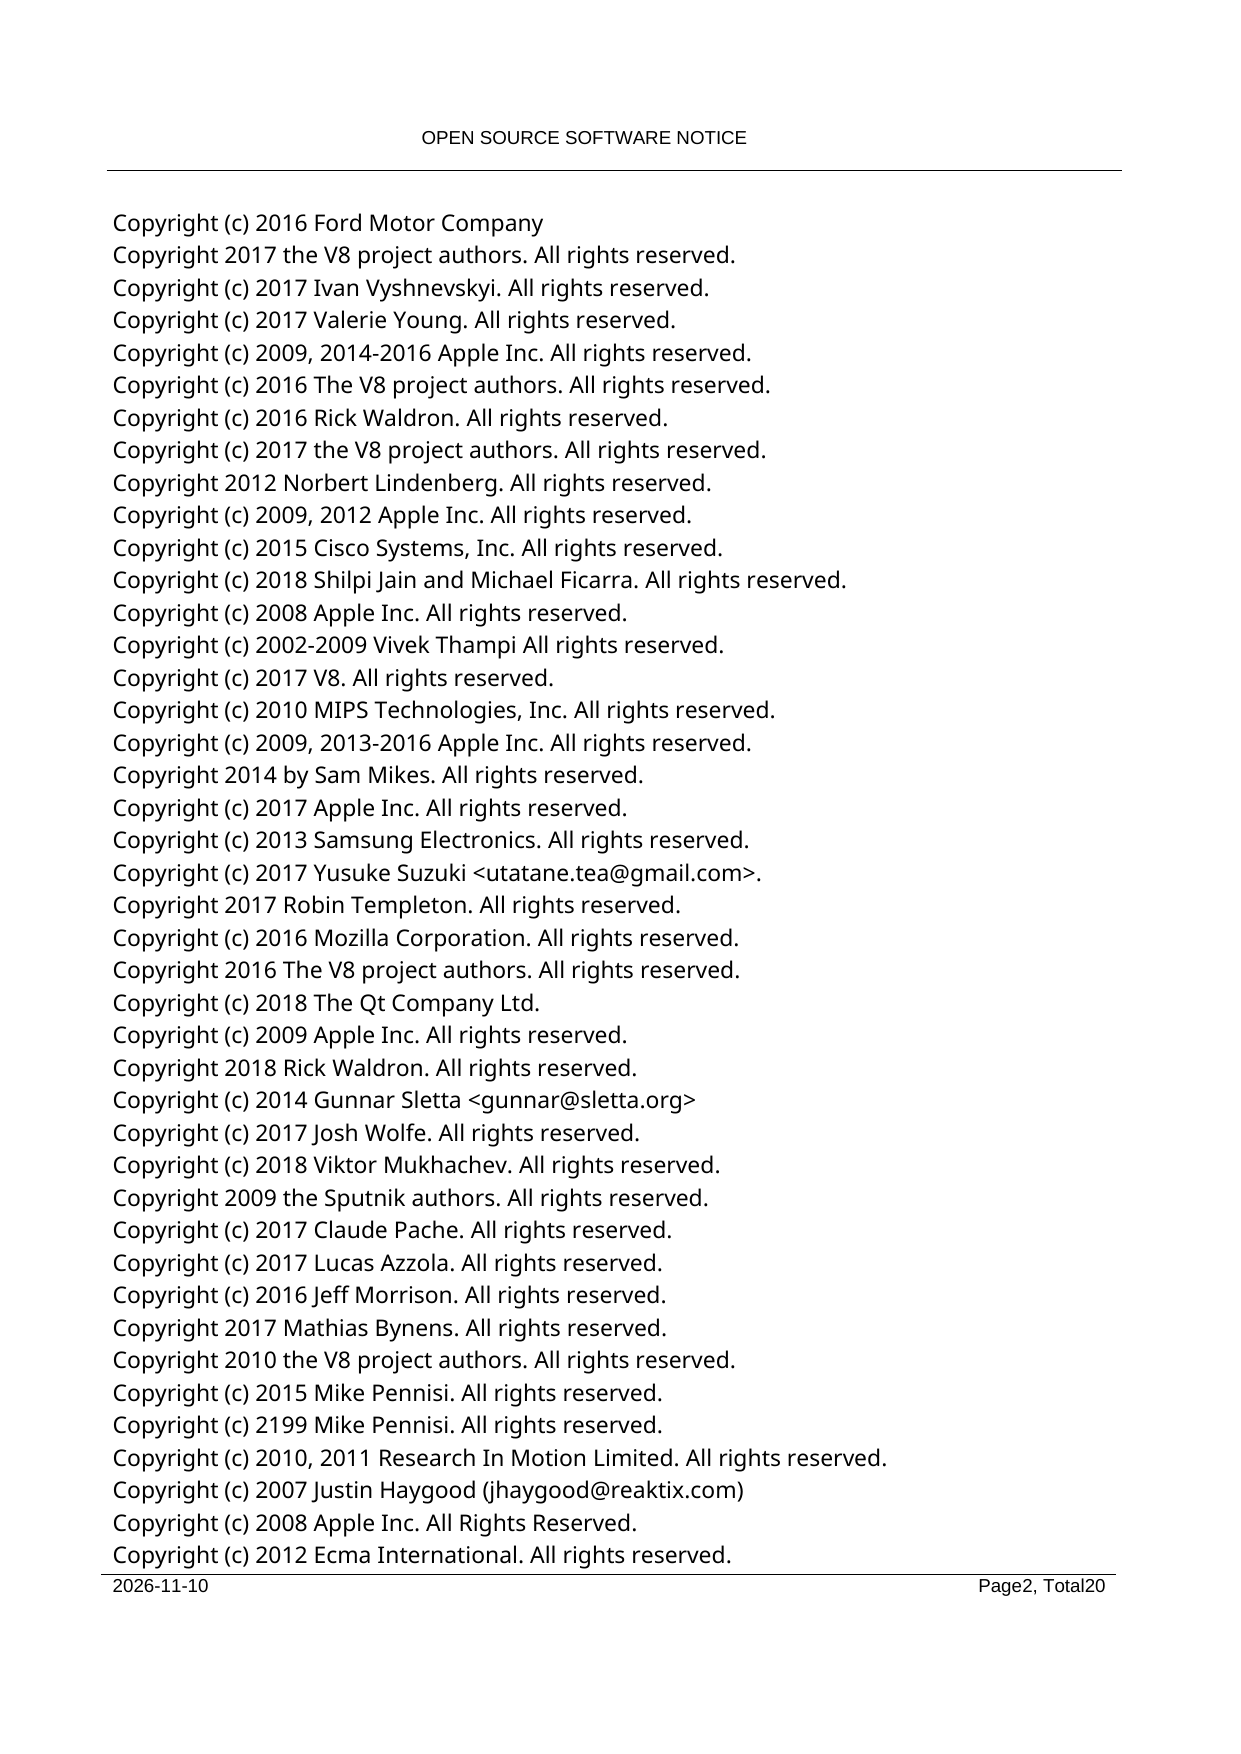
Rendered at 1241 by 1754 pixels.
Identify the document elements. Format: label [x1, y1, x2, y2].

text [112, 206, 1128, 1571]
